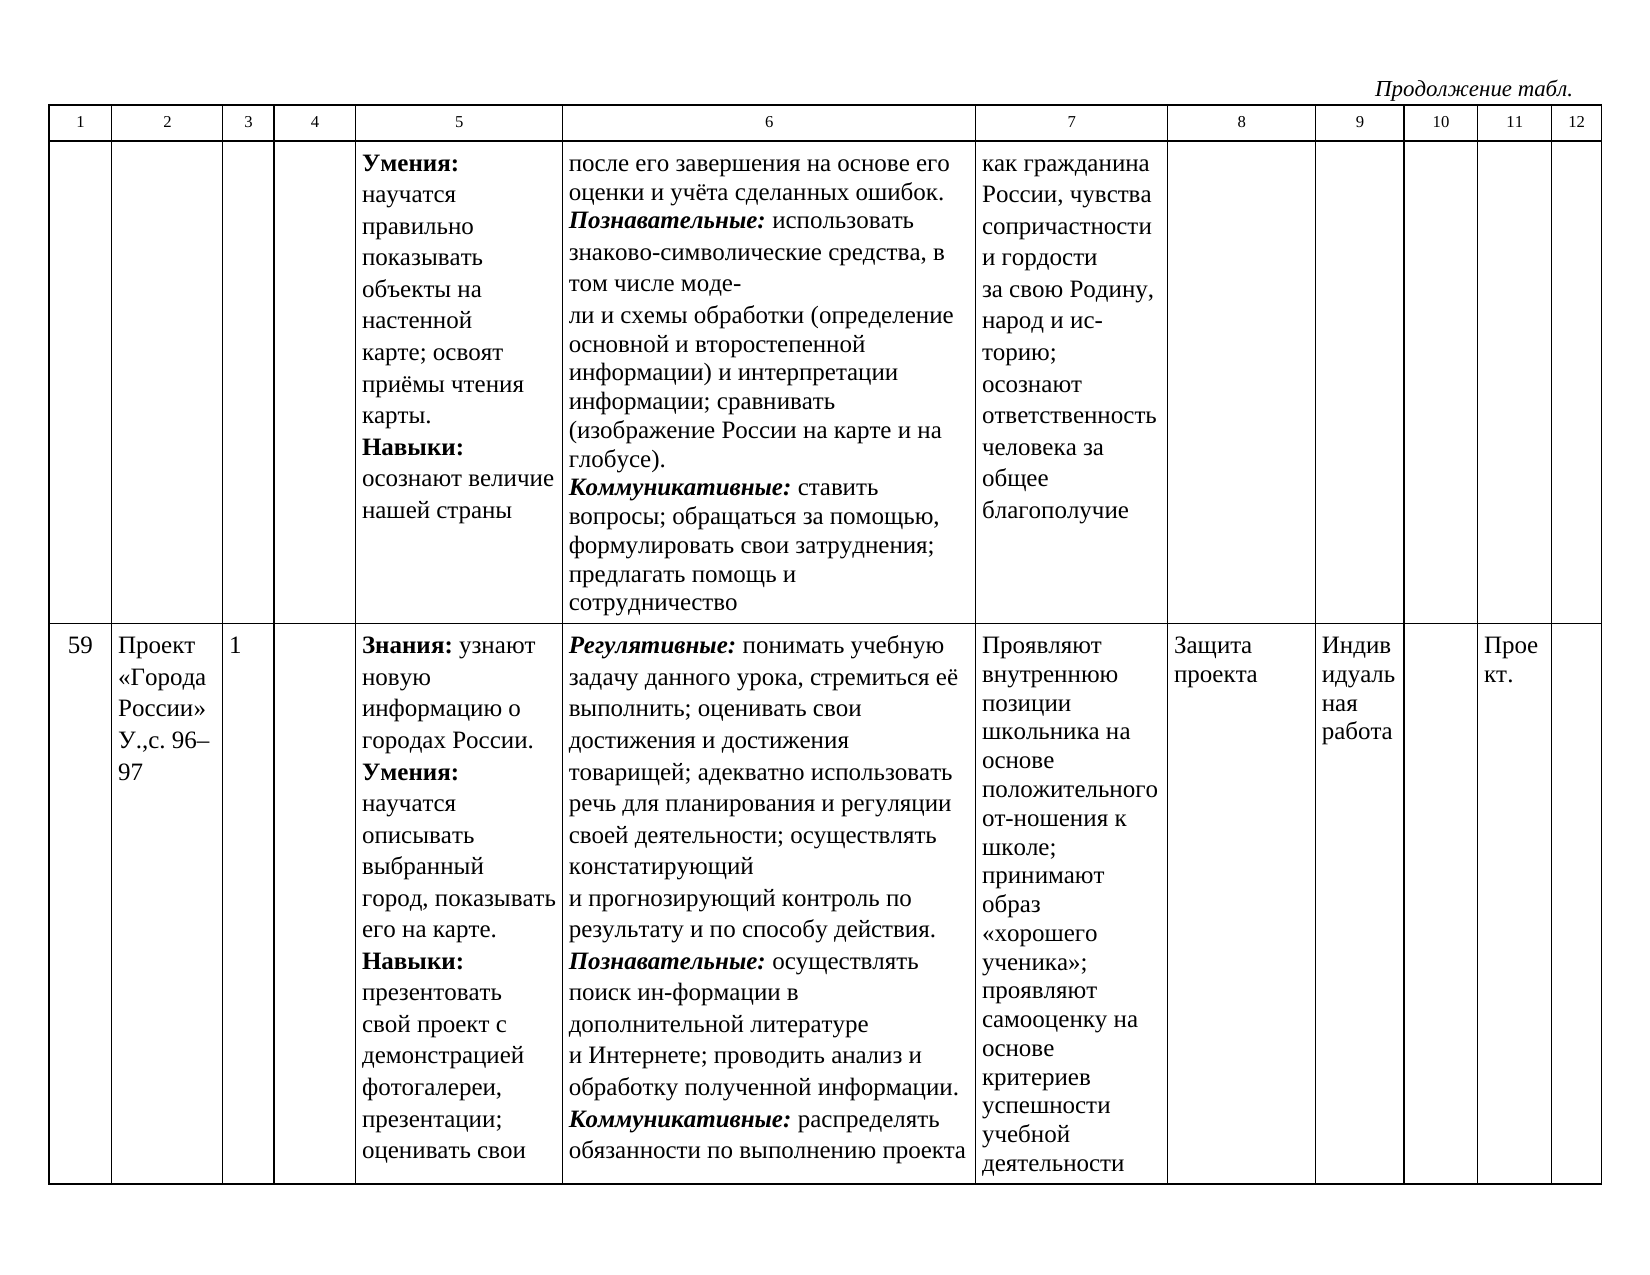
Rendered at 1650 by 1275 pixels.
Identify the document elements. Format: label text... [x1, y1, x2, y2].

table_cell [1552, 624, 1601, 1183]
table_header 4 [275, 106, 355, 140]
table_header 8 [1168, 106, 1315, 140]
table_cell [275, 624, 355, 1183]
table_header 7 [976, 106, 1167, 140]
table_cell [1552, 142, 1601, 622]
table_cell Проект «Города России» У.,с. 96–97 [112, 624, 222, 1183]
table_cell Проявляют внутреннюю позиции школьника на основе положительного от-ношения к школе; принимают образ «хорошего ученика»; проявляют самооценку на основе критериев успешности учебной деятельности [976, 624, 1167, 1183]
table_header 12 [1552, 106, 1601, 140]
table_header 5 [356, 106, 562, 140]
table_cell [1316, 142, 1403, 622]
table_cell [275, 142, 355, 622]
table_header 1 [50, 106, 111, 140]
table_cell [1405, 624, 1477, 1183]
table_cell [112, 142, 222, 622]
table_cell Регулятивные: понимать учебную задачу данного урока, стремиться её выполнить; оценивать свои достижения и достижения товарищей; адекватно использовать речь для планирования и регуляции своей деятельности; осуществлять констатирующий и прогнозирующий контроль по результату и по способу действия. Познавательные: осуществлять поиск ин-формации в дополнительной литературе и Интернете; проводить анализ и обработку полученной информации. Коммуникативные: распределять обязанности по выполнению проекта [563, 624, 975, 1183]
table_header 6 [563, 106, 975, 140]
table_cell Индивидуальная работа [1316, 624, 1403, 1183]
table_cell [223, 142, 273, 622]
table_cell [1478, 142, 1551, 622]
table_cell [1168, 142, 1315, 622]
table_cell 1 [223, 624, 273, 1183]
table_cell [50, 142, 111, 622]
table_cell как гражданина России, чувства сопричастности и гордости за свою Родину, народ и ис-торию; осознают ответственность человека за общее благополучие [976, 142, 1167, 622]
text Продолжение табл. [75, 75, 1575, 101]
table_cell после его завершения на основе его оценки и учёта сделанных ошибок. Познавательные: использовать знаково-символические средства, в том числе моде- ли и схемы обработки (определение основной и второстепенной информации) и интерпретации информации; сравнивать (изображение России на карте и на глобусе). Коммуникативные: ставить вопросы; обращаться за помощью, формулировать свои затруднения; предлагать помощь и сотрудничество [563, 142, 975, 622]
table_header 10 [1405, 106, 1477, 140]
table_cell Знания: узнают новую информацию о городах России. Умения: научатся описывать выбранный город, показывать его на карте. Навыки: презентовать свой проект с демонстрацией фотогалереи, презентации; оценивать свои [356, 624, 562, 1183]
table_cell 59 [50, 624, 111, 1183]
table_cell Проект. [1478, 624, 1551, 1183]
table_cell [1405, 142, 1477, 622]
table_header 9 [1316, 106, 1403, 140]
table_cell Защита проекта [1168, 624, 1315, 1183]
table_header 3 [223, 106, 273, 140]
table_header 11 [1478, 106, 1551, 140]
table_header 2 [112, 106, 222, 140]
table_cell Умения: научатся правильно показывать объекты на настенной карте; освоят приёмы чтения карты. Навыки: осознают величие нашей страны [356, 142, 562, 622]
